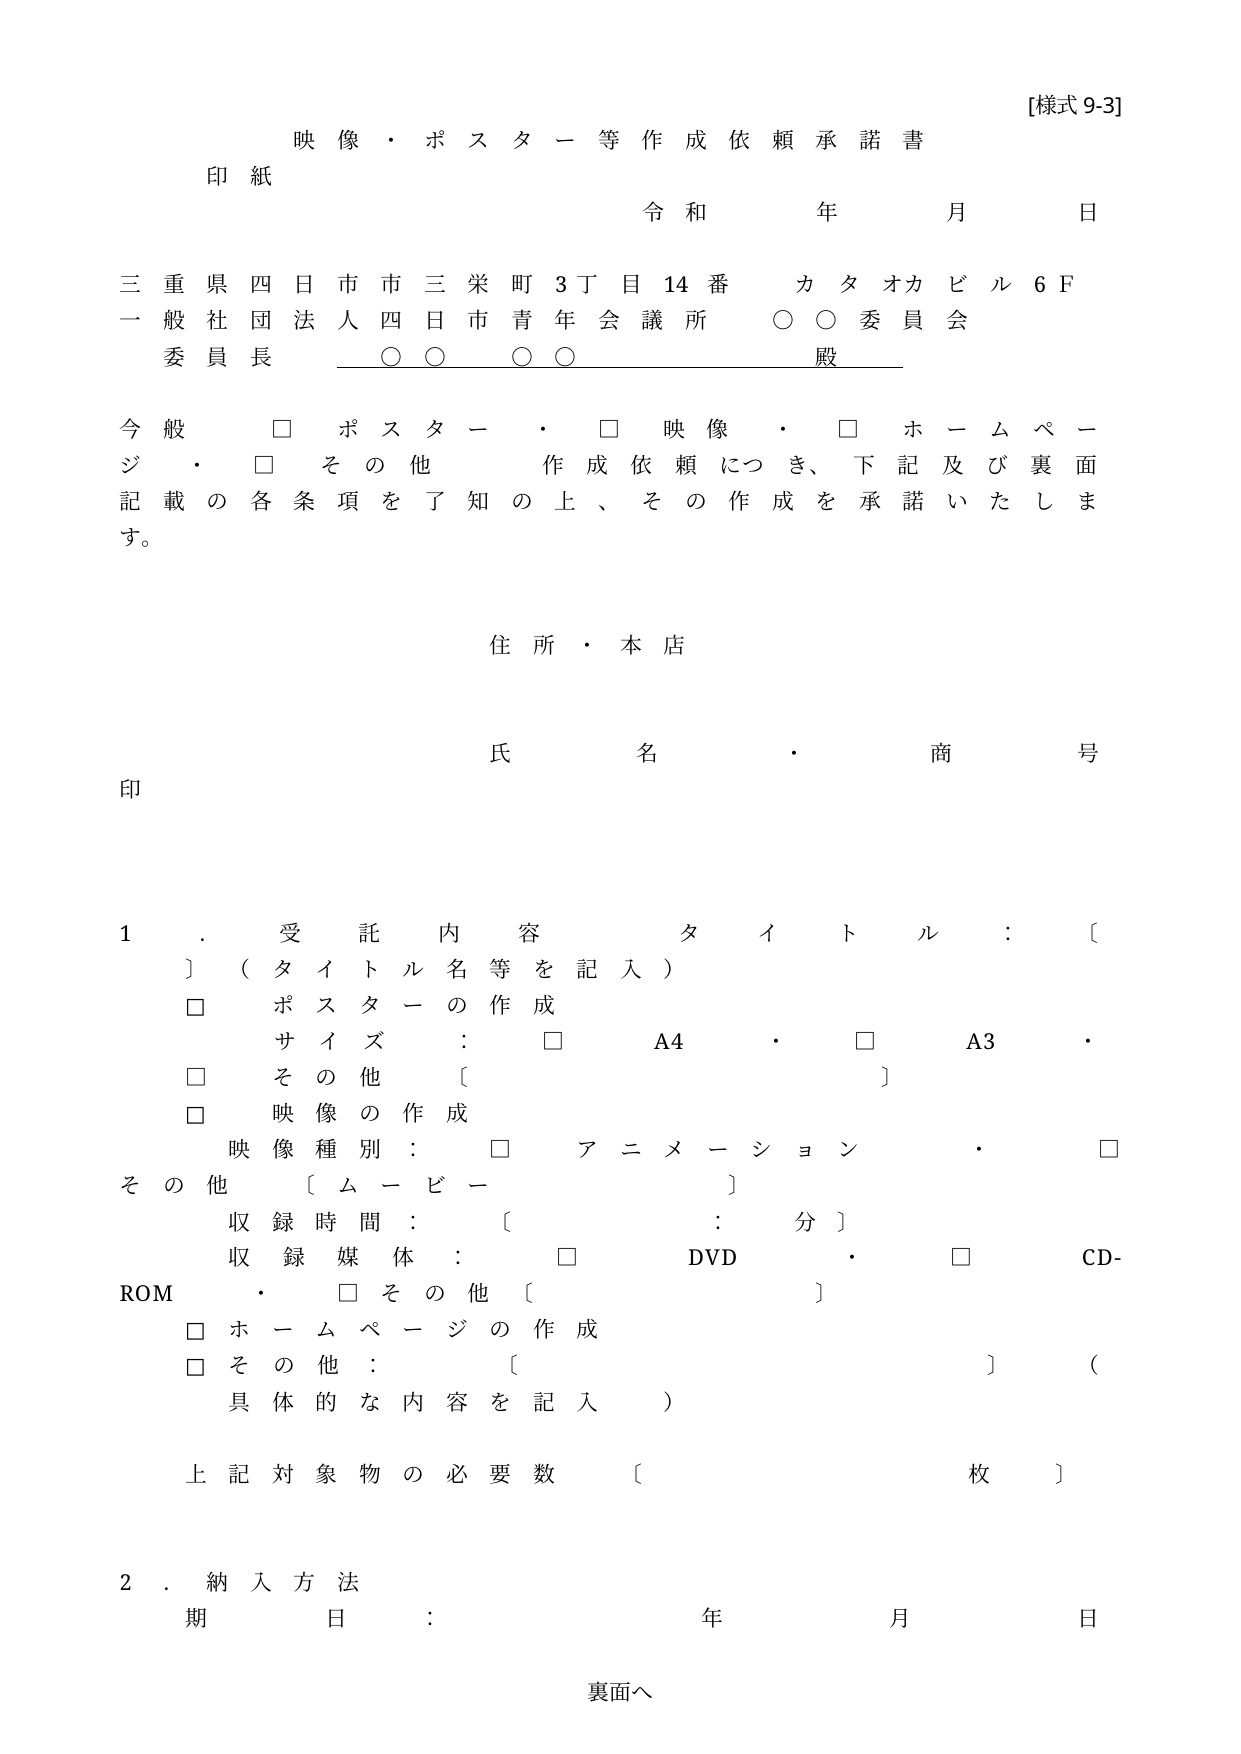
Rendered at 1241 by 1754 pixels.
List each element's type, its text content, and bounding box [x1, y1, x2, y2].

text 1．受託内容 タイトル：〔 〕（タイトル名等を記入） □ ポスターの作成 サイズ ： □ A4 ・ □ A3 ・ □ その他 〔 〕 [119, 914, 1121, 1094]
text 住所・本店 [119, 626, 1121, 662]
list その他： 〔 〕 （ 具体的な内容を記入 ） [169, 1347, 1121, 1419]
text 収録媒体： □ DVD ・ □ CD-ROM ・ □その他〔 〕 [119, 1238, 1121, 1311]
list ホームページの作成 [169, 1311, 1121, 1347]
text 収録時間： 〔 ： 分〕 [119, 1202, 1121, 1238]
text □ 映像の作成 [119, 1094, 1121, 1130]
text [119, 1563, 1121, 1635]
text 上記対象物の必要数 〔 枚 〕 [119, 1455, 1121, 1491]
text 印紙 [119, 157, 1121, 193]
text 三重県四日市市三栄町3丁目14番 カタオカビル6Ｆ [119, 265, 1121, 301]
text 令和 年 月 日 [119, 193, 1121, 229]
text 委員長 ○○ ○○ 殿 [119, 337, 1121, 373]
text 一般社団法人四日市青年会議所 ○○委員会 [119, 301, 1121, 337]
text 映像・ポスター等作成依頼承諾書 [119, 121, 1121, 157]
text 今般 □ ポスター ・ □ 映像 ・ □ ホームページ ・ □ その他 作成依頼につき、下記及び裏面記載の各条項を了知の上、その作成を承諾いたします。 [119, 409, 1121, 554]
text 映像種別： □ アニメーション ・ □ その他 〔ムービー 〕 [119, 1130, 1121, 1202]
text 氏名・商号 印 [119, 734, 1121, 806]
